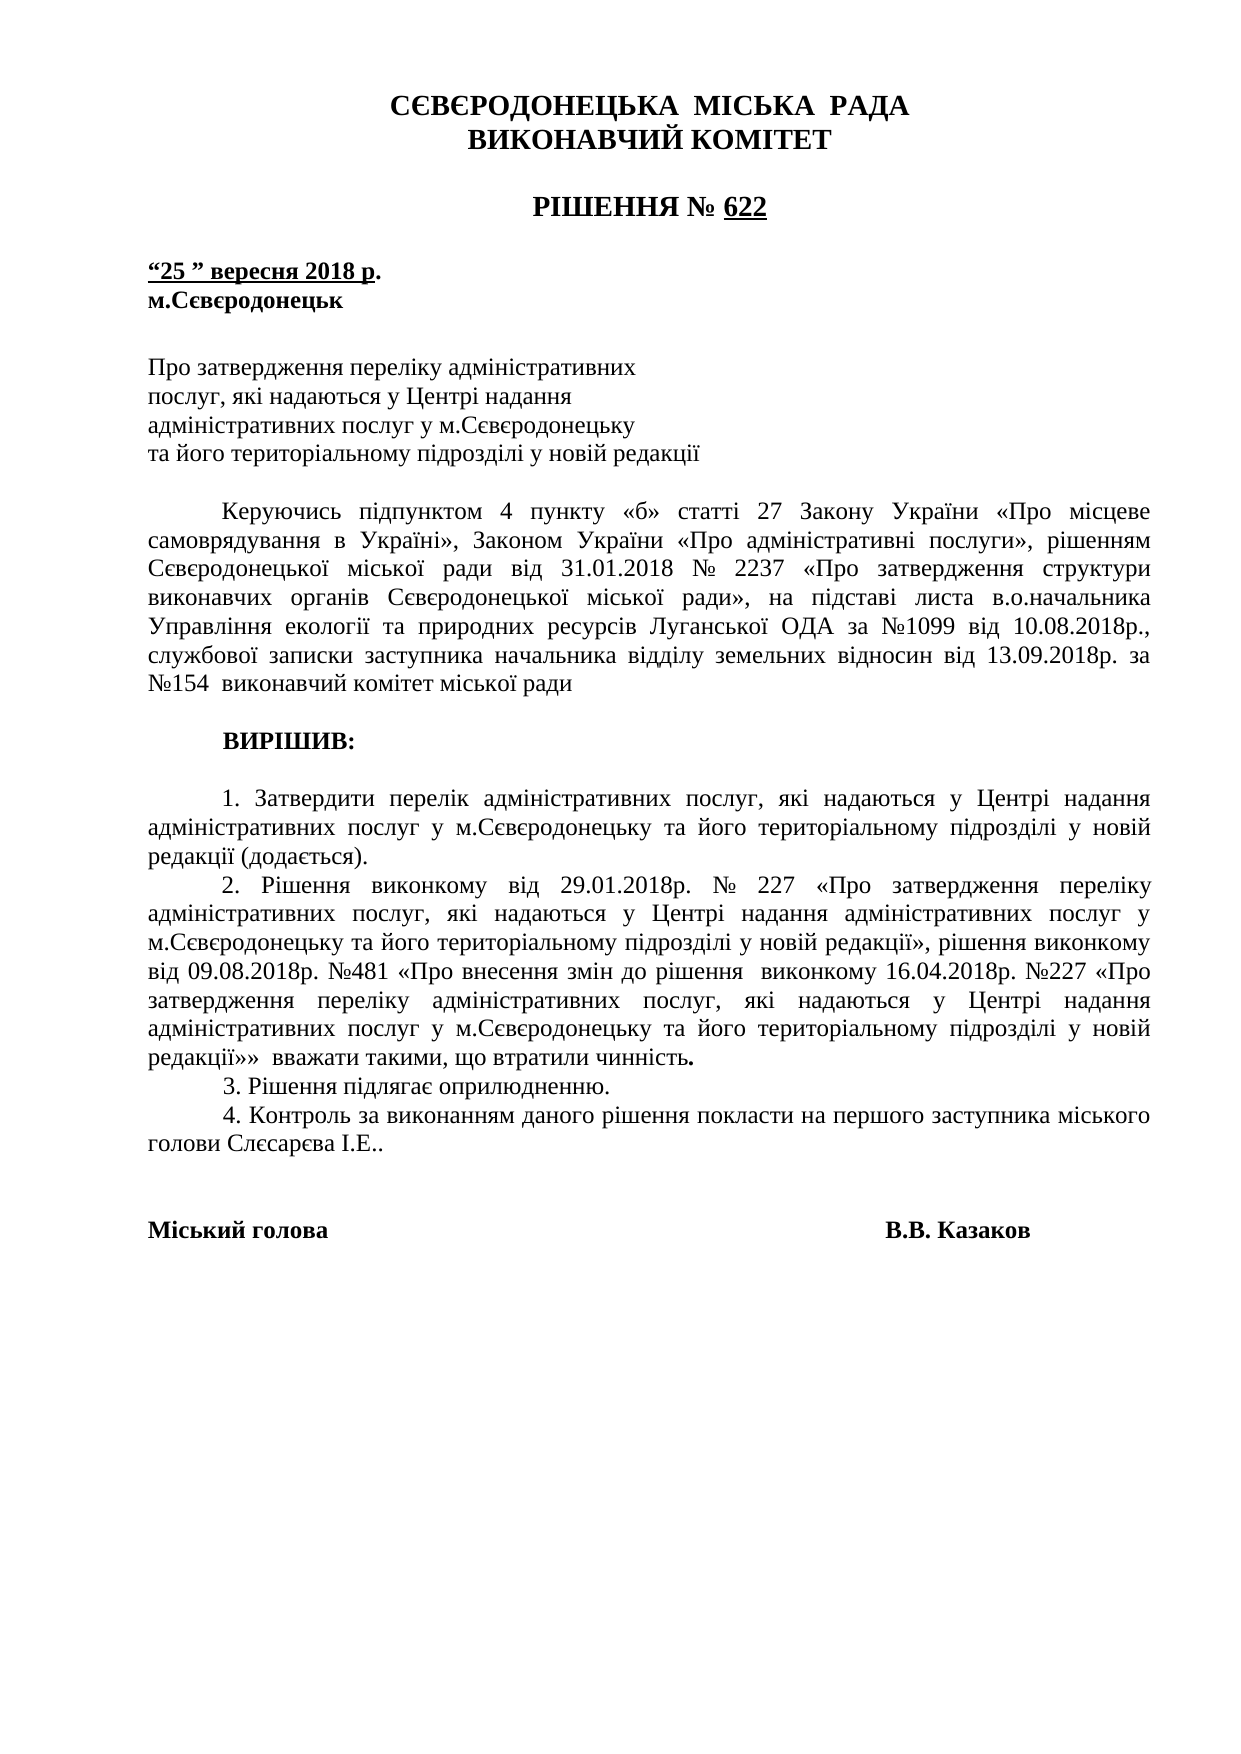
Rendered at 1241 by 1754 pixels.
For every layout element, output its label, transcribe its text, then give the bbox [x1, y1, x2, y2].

text м.Сєвєродонецьк [148, 285, 1152, 314]
text CЄВЄРОДОНЕЦЬКА МІСЬКА РАДА [148, 88, 1152, 122]
text Про затвердження переліку адміністративних [148, 352, 1152, 381]
text адміністративних послуг у м.Сєвєродонецьку [148, 410, 1152, 438]
text РІШЕННЯ № 622 [148, 189, 1152, 223]
text ВИКОНАВЧИЙ КОМІТЕТ [148, 122, 1152, 156]
text послуг, які надаються у Центрі надання [148, 381, 1152, 410]
text 1. Затвердити перелік адміністративних послуг, які надаються у Центрі надання адміністративних послуг у м.Сєвєродонецьку та його територіальному підрозділі у новій редакції (додається). [148, 783, 1152, 870]
text Керуючись підпунктом 4 пункту «б» статті 27 Закону України «Про місцеве самоврядування в Україні», Законом України «Про адміністративні послуги», рішенням Сєвєродонецької міської ради від 31.01.2018 № 2237 «Про затвердження структури виконавчих органів Сєвєродонецької міської ради», на підставі листа в.о.начальника Управління екології та природних ресурсів Луганської ОДА за №1099 від 10.08.2018р., службової записки заступника начальника відділу земельних відносин від 13.09.2018р. за №154 виконавчий комітет міської ради [148, 496, 1152, 697]
text та його територіальному підрозділі у новій редакції [148, 438, 1152, 467]
text 3. Рішення підлягає оприлюдненню. [148, 1071, 1152, 1100]
text “25 ” вересня 2018 р. [148, 256, 1152, 285]
text 4. Контроль за виконанням даного рішення покласти на першого заступника міського голови Слєсарєва І.Е.. [148, 1100, 1152, 1157]
text ВИРІШИВ: [148, 726, 1152, 755]
text 2. Рішення виконкому від 29.01.2018р. № 227 «Про затвердження переліку адміністративних послуг, які надаються у Центрі надання адміністративних послуг у м.Сєвєродонецьку та його територіальному підрозділі у новій редакції», рішення виконкому від 09.08.2018р. №481 «Про внесення змін до рішення виконкому 16.04.2018р. №227 «Про затвердження переліку адміністративних послуг, які надаються у Центрі надання адміністративних послуг у м.Сєвєродонецьку та його територіальному підрозділі у новій редакції»» вважати такими, що втратили чинність. [148, 870, 1152, 1071]
text Міський голова В.В. Казаков [148, 1215, 1152, 1243]
